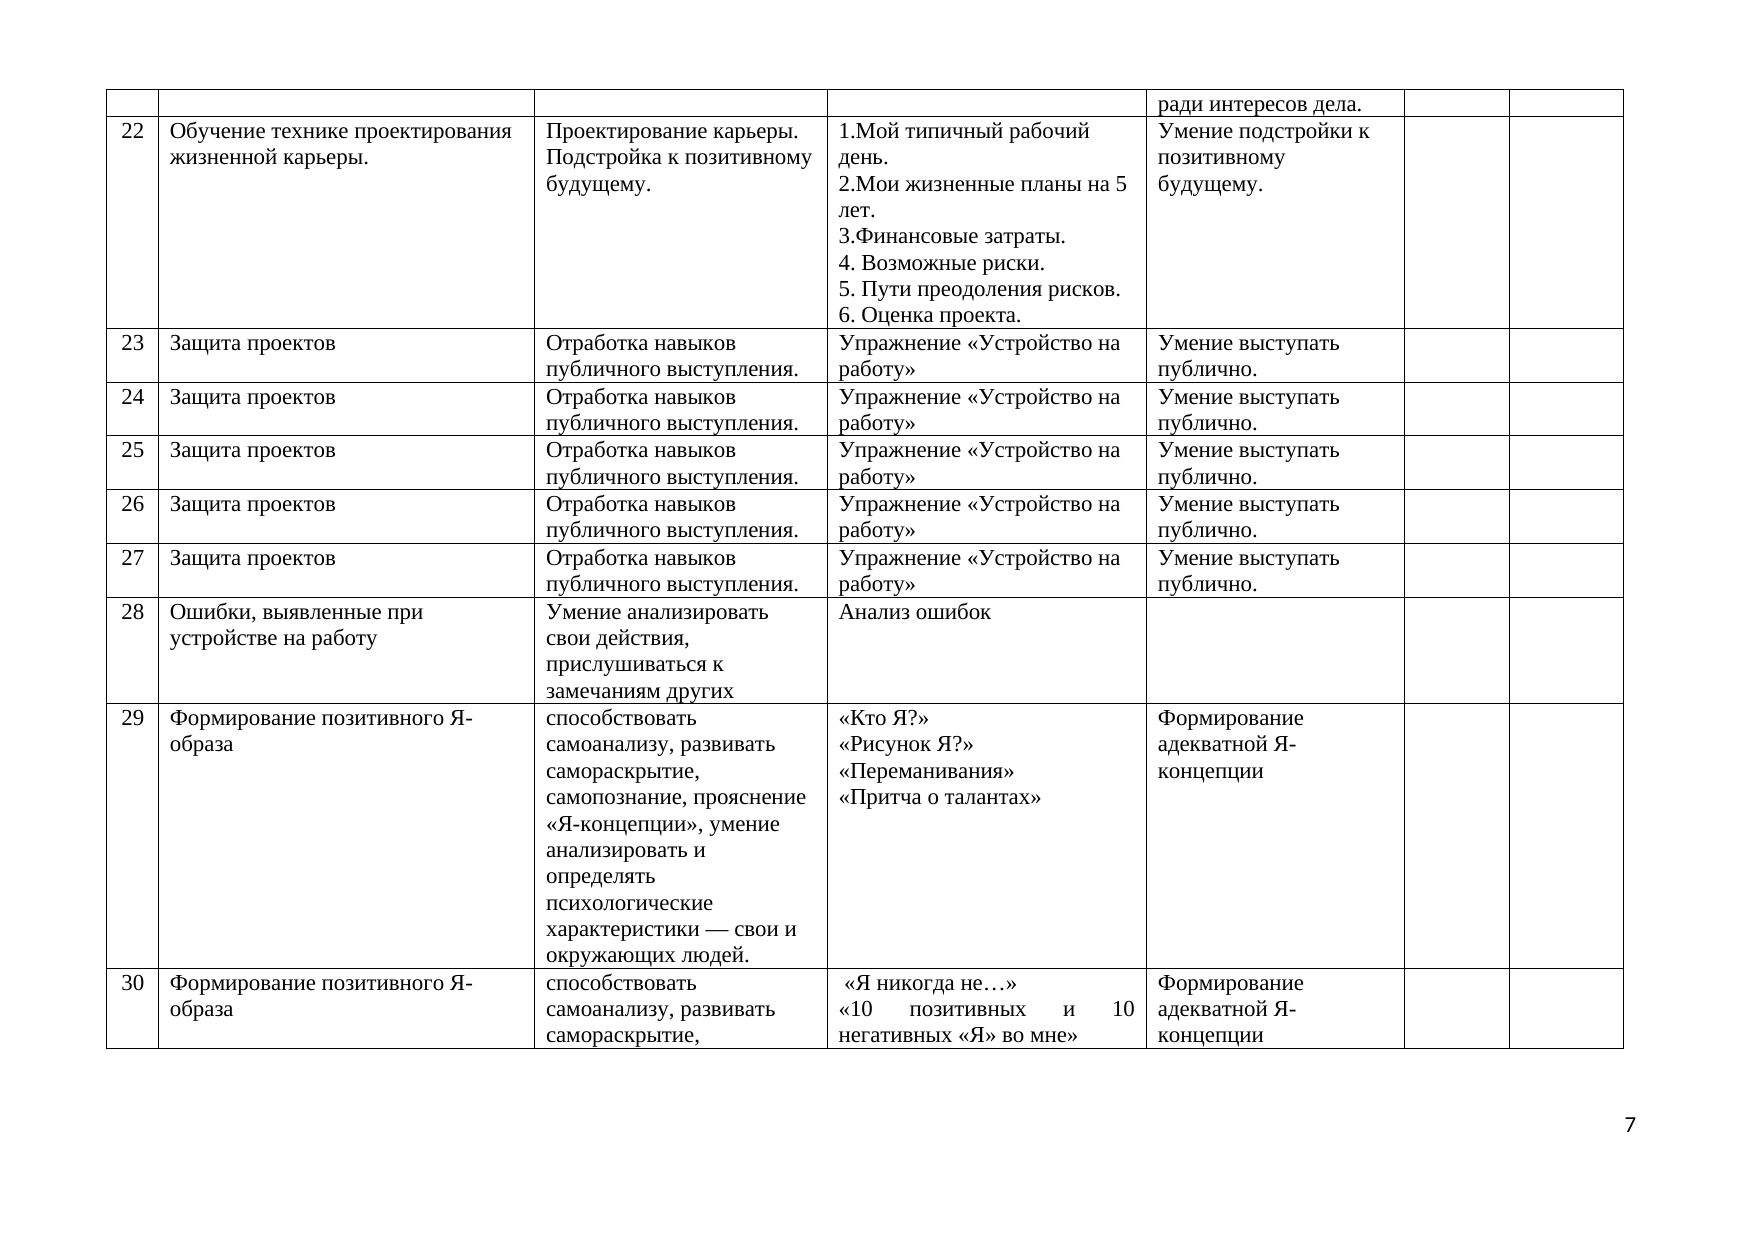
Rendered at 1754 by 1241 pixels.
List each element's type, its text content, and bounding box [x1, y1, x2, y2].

table_cell Защита проектов [159, 436, 534, 489]
table_cell 23 [107, 329, 158, 382]
table_cell [1405, 969, 1509, 1048]
table_cell [1510, 90, 1623, 116]
table_cell [1510, 329, 1623, 382]
table_cell Умение выступать публично. [1147, 436, 1404, 489]
table_cell «Кто Я?» «Рисунок Я?» «Переманивания» «Притча о талантах» [828, 704, 1146, 968]
table_cell [1510, 383, 1623, 435]
table_cell 22 [107, 117, 158, 328]
table_cell [1405, 383, 1509, 435]
table_cell [1510, 704, 1623, 968]
table_cell 30 [107, 969, 158, 1048]
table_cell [535, 969, 827, 1048]
table_cell 24 [107, 383, 158, 435]
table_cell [828, 969, 1146, 1048]
table_cell [1147, 598, 1404, 703]
table_cell 21 [107, 90, 158, 116]
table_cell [159, 90, 534, 116]
table_cell Проектирование карьеры. Подстройка к позитивному будущему. [535, 117, 827, 328]
table_cell Умение выступать публично. [1147, 490, 1404, 543]
table_cell Упражнение «Устройство на работу» [828, 490, 1146, 543]
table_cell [828, 90, 1146, 116]
table_cell Формирование позитивного Я-образа [159, 704, 534, 968]
table_cell Отработка навыков публичного выступления. [535, 544, 827, 597]
table_cell 28 [107, 598, 158, 703]
table_cell Умение подстройки к позитивному будущему. [1147, 117, 1404, 328]
table_cell Умение выступать публично. [1147, 544, 1404, 597]
table_cell Упражнение «Устройство на работу» [828, 329, 1146, 382]
table_cell Упражнение «Устройство на работу» [828, 436, 1146, 489]
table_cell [1147, 90, 1404, 116]
table_cell Ошибки, выявленные при устройстве на работу [159, 598, 534, 703]
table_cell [159, 969, 534, 1048]
table_cell Обучение технике проектирования жизненной карьеры. [159, 117, 534, 328]
table_cell Умение выступать публично. [1147, 383, 1404, 435]
table_cell 26 [107, 490, 158, 543]
table_cell Отработка навыков публичного выступления. [535, 490, 827, 543]
table_cell [1405, 329, 1509, 382]
table_cell Анализ ошибок [828, 598, 1146, 703]
table_cell Упражнение «Устройство на работу» [828, 544, 1146, 597]
table_cell [1510, 490, 1623, 543]
table_cell [1405, 544, 1509, 597]
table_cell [1147, 969, 1404, 1048]
table_cell Отработка навыков публичного выступления. [535, 436, 827, 489]
table_cell [1510, 436, 1623, 489]
table_cell [1405, 598, 1509, 703]
table_cell 25 [107, 436, 158, 489]
table_cell Упражнение «Устройство на работу» [828, 383, 1146, 435]
table_cell [1510, 969, 1623, 1048]
table_cell Умение выступать публично. [1147, 329, 1404, 382]
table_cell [535, 90, 827, 116]
table_cell Защита проектов [159, 490, 534, 543]
table_cell 27 [107, 544, 158, 597]
table_cell [1405, 704, 1509, 968]
table_cell Умение анализировать свои действия, прислушиваться к замечаниям других [535, 598, 827, 703]
table_cell Защита проектов [159, 544, 534, 597]
table_cell 1.Мой типичный рабочий день. 2.Мои жизненные планы на 5 лет. 3.Финансовые затраты. 4. Возможные риски. 5. Пути преодоления рисков. 6. Оценка проекта. [828, 117, 1146, 328]
table_cell Отработка навыков публичного выступления. [535, 329, 827, 382]
table_cell [1405, 90, 1509, 116]
table_cell Защита проектов [159, 383, 534, 435]
table_cell [1405, 117, 1509, 328]
table_cell [1405, 436, 1509, 489]
table_cell Формирование адекватной Я-концепции [1147, 704, 1404, 968]
table_cell [1510, 544, 1623, 597]
table_cell [1510, 598, 1623, 703]
table_cell Защита проектов [159, 329, 534, 382]
table_cell [1405, 490, 1509, 543]
table_cell Отработка навыков публичного выступления. [535, 383, 827, 435]
table_cell 29 [107, 704, 158, 968]
table_cell [1510, 117, 1623, 328]
